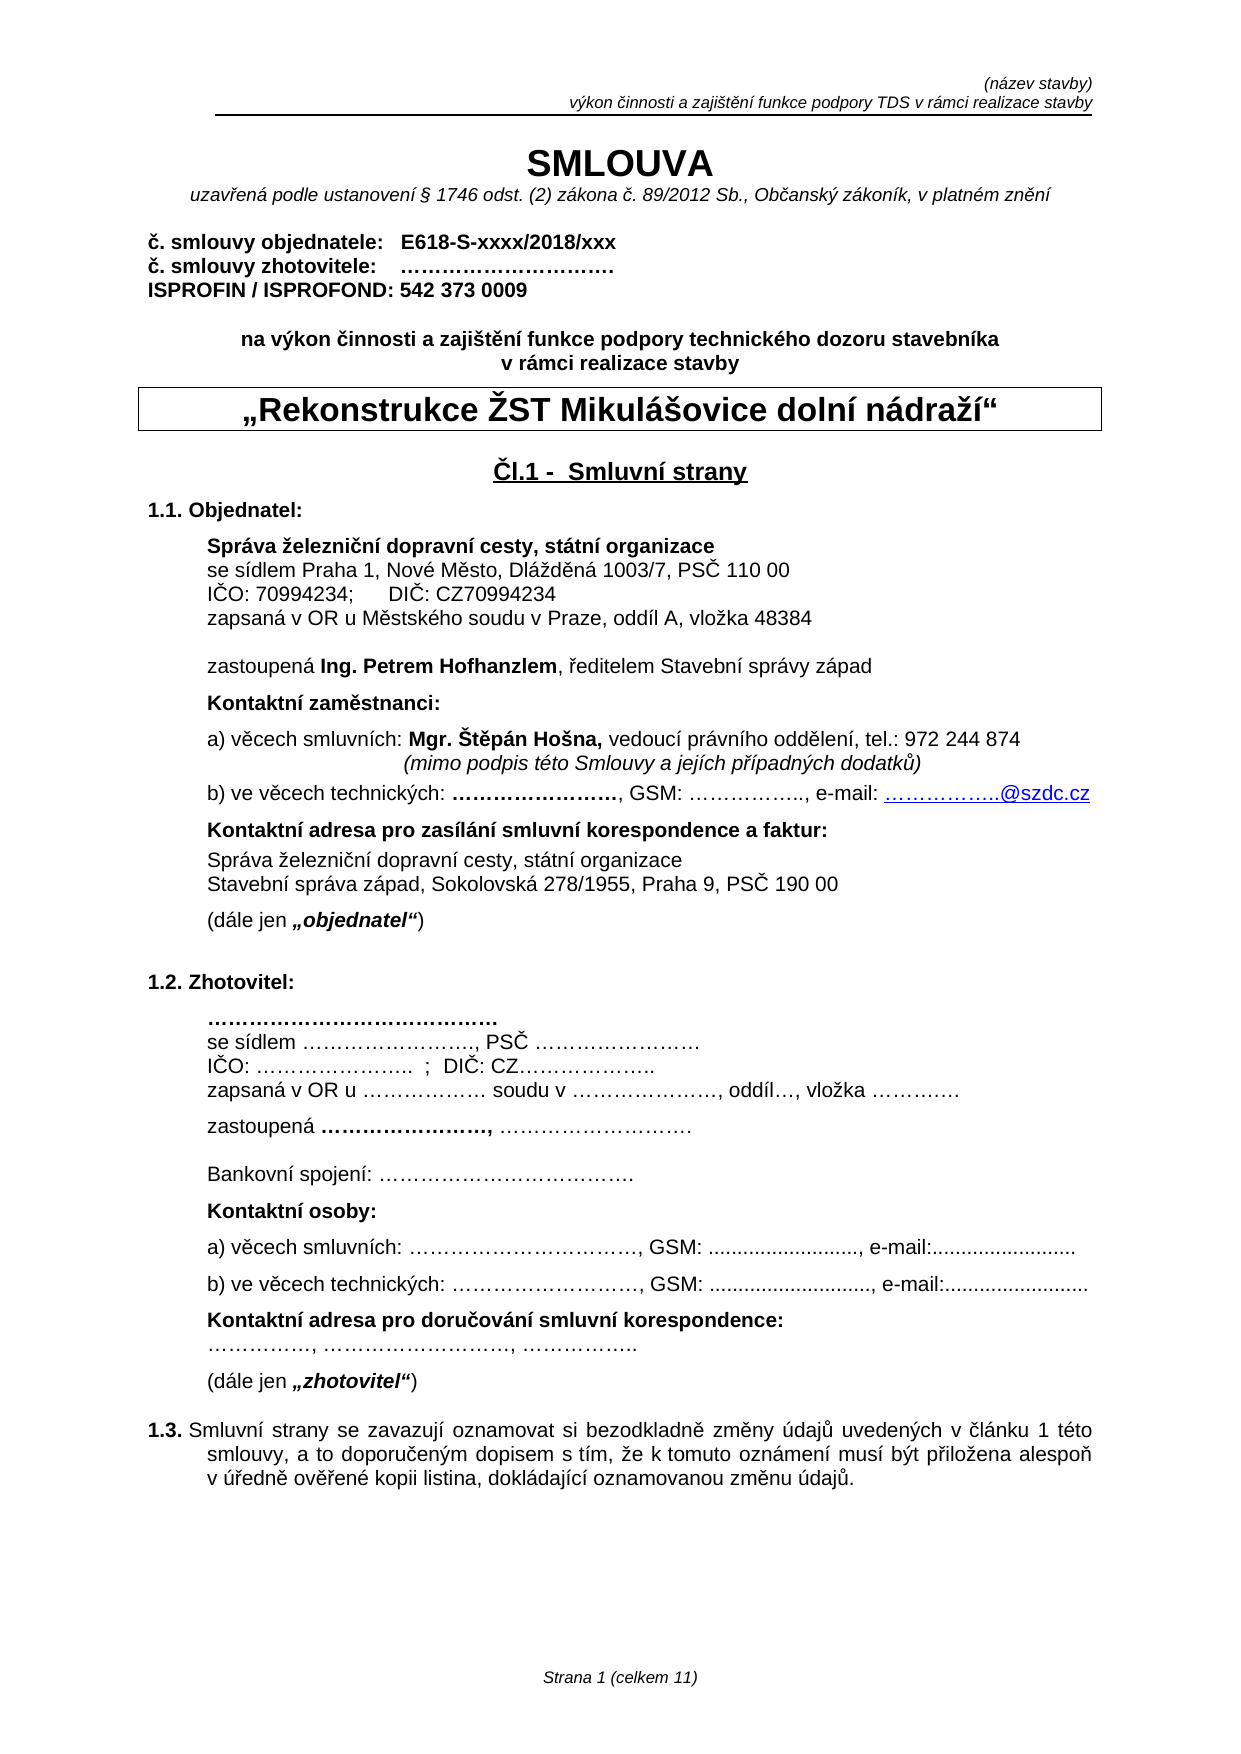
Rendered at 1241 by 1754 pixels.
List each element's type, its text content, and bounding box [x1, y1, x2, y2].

text „Rekonstrukce ŽST Mikulášovice dolní nádraží“ [139, 388, 1101, 430]
text se sídlem Praha 1, Nové Město, Dlážděná 1003/7, PSČ 110 00 [207, 558, 1092, 582]
text se sídlem ……………………., PSČ …………………… [207, 1030, 1092, 1054]
text Kontaktní osoby: [207, 1199, 1092, 1223]
list Smluvní strany se zavazují oznamovat si bezodkladně změny údajů uvedených v článku 1 této smlouvy, a to doporučeným dopisem s tím, že k tomuto oznámení musí být přiložena alespoň v úředně ověřené kopii listina, dokládající oznamovanou změnu údajů. [148, 1417, 1092, 1489]
text Stavební správa západ, Sokolovská 278/1955, Praha 9, PSČ 190 00 [207, 872, 1092, 896]
list Zhotovitel: [148, 969, 1092, 993]
text (mimo podpis této Smlouvy a jejích případných dodatků) [207, 751, 1092, 775]
text …………………………………… [207, 1006, 1092, 1030]
text SMLOUVA [148, 141, 1092, 184]
text IČO: 70994234; DIČ: CZ70994234 [207, 582, 1092, 606]
list Objednatel: [148, 498, 1092, 522]
text Kontaktní adresa pro doručování smluvní korespondence: [207, 1308, 1092, 1332]
text Kontaktní zaměstnanci: [207, 690, 1092, 714]
text ISPROFIN / ISPROFOND: 542 373 0009 [148, 277, 1092, 301]
text v rámci realizace stavby [148, 350, 1092, 374]
text Správa železniční dopravní cesty, státní organizace [207, 534, 1092, 558]
text zastoupená Ing. Petrem Hofhanzlem, ředitelem Stavební správy západ [207, 654, 1092, 678]
text zapsaná v OR u ……………… soudu v …………………, oddíl…, vložka ……….… [207, 1078, 1092, 1102]
text a) věcech smluvních: ……………………………, GSM: .........................., e-mail:......................... [207, 1235, 1092, 1259]
text a) věcech smluvních: Mgr. Štěpán Hošna, vedoucí právního oddělení, tel.: 972 244 874 [207, 727, 1092, 751]
text Bankovní spojení: ………………………………. [207, 1162, 1092, 1186]
text Správa železniční dopravní cesty, státní organizace [207, 848, 1092, 872]
text (dále jen „zhotovitel“) [207, 1368, 1092, 1392]
text Kontaktní adresa pro zasílání smluvní korespondence a faktur: [207, 817, 1092, 841]
text b) ve věcech technických: ……………………, GSM: …………….., e-mail: ……………..@szdc.cz [207, 781, 1092, 805]
text č. smlouvy zhotovitele: …………………………. [148, 253, 1092, 277]
text (dále jen „objednatel“) [207, 908, 1092, 932]
subtitle Čl.1 - Smluvní strany [148, 456, 1092, 485]
text uzavřená podle ustanovení § 1746 odst. (2) zákona č. 89/2012 Sb., Občanský zákoník, v platném znění [148, 184, 1092, 206]
text ……………, ………………………, …………….. [207, 1332, 1092, 1356]
text zapsaná v OR u Městského soudu v Praze, oddíl A, vložka 48384 [207, 606, 1092, 630]
text zastoupená ……………………, ………………………. [207, 1114, 1092, 1138]
text b) ve věcech technických: ………………………, GSM: ............................, e-mail:......................... [207, 1272, 1092, 1296]
text IČO: ………………….. ; DIČ: CZ……………….. [207, 1054, 1092, 1078]
text č. smlouvy objednatele: E618-S-xxxx/2018/xxx [148, 229, 1092, 253]
text na výkon činnosti a zajištění funkce podpory technického dozoru stavebníka [148, 326, 1092, 350]
